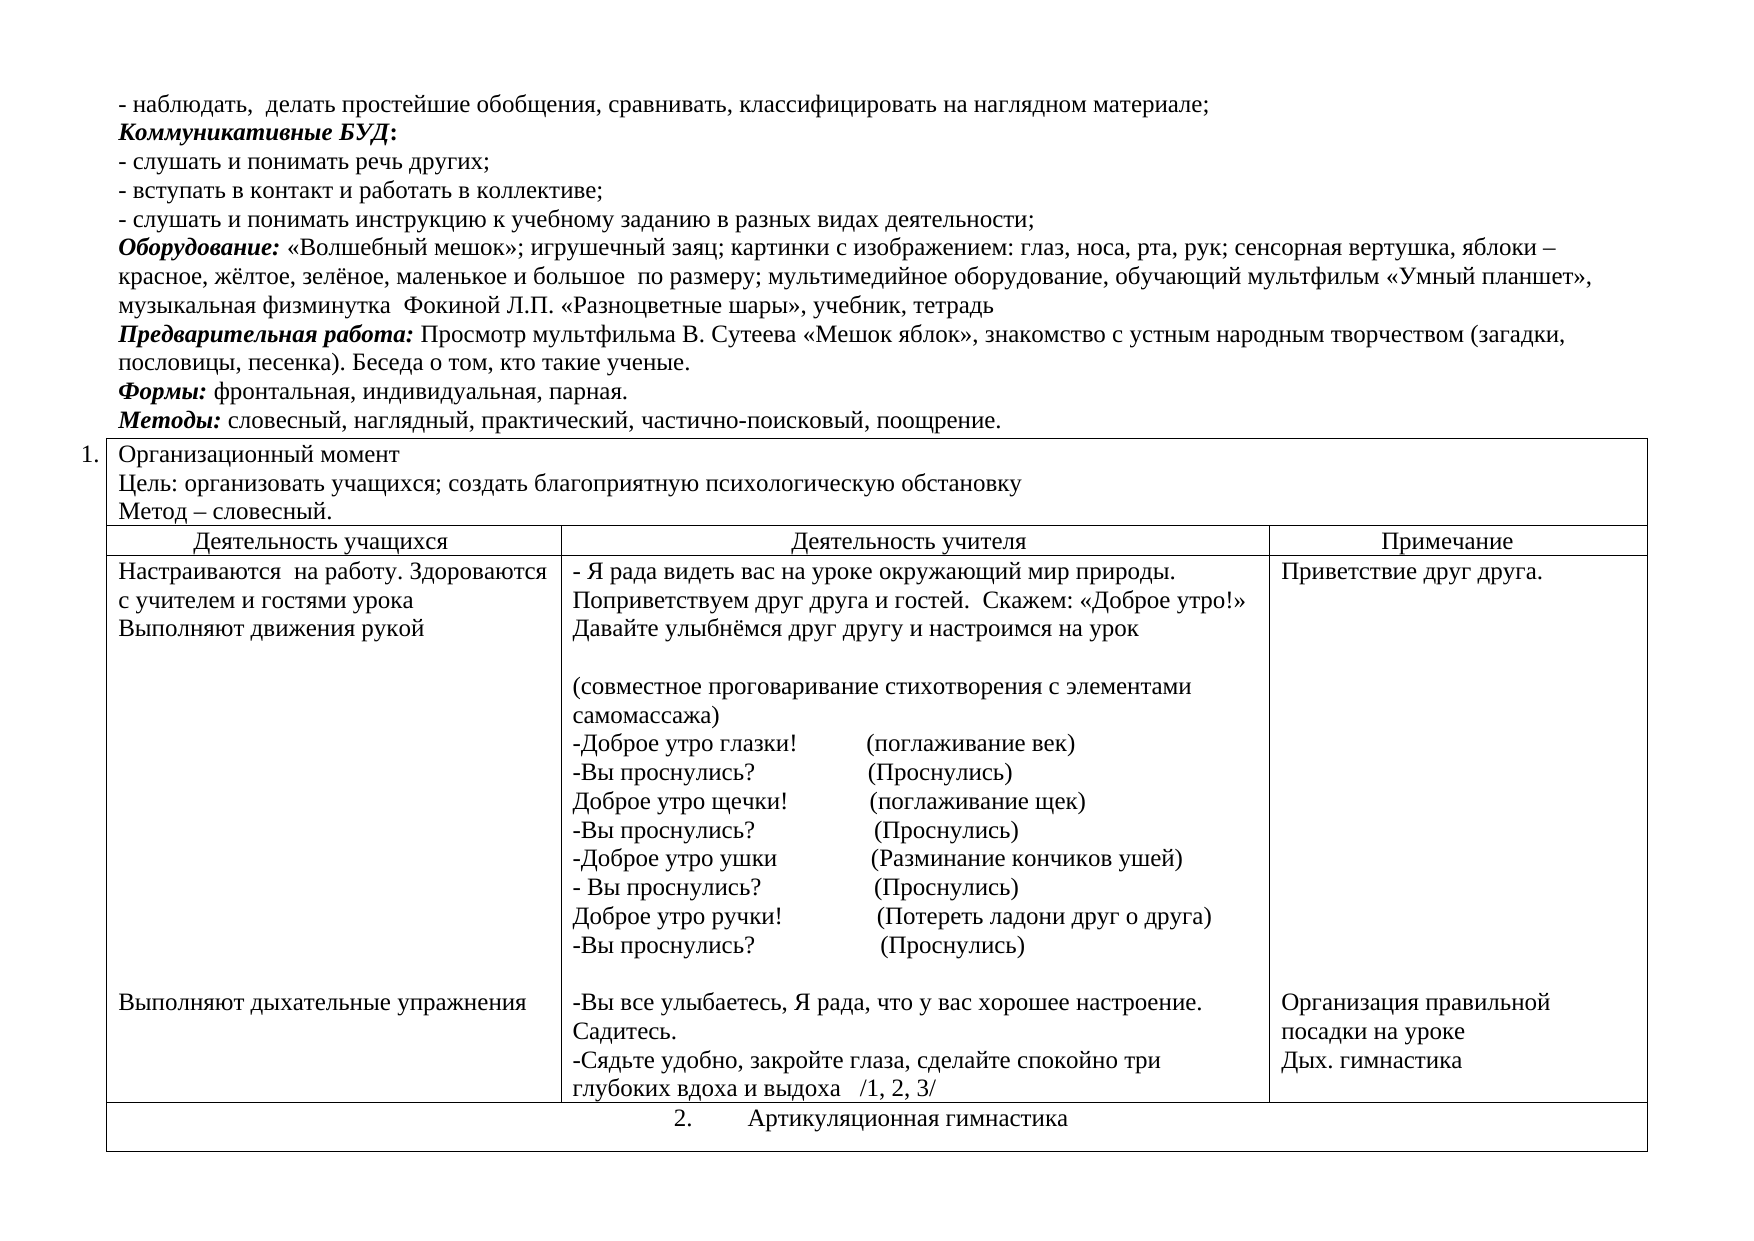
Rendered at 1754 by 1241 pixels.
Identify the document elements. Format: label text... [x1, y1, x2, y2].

text Методы: словесный, наглядный, практический, частично-поисковый, поощрение. [118, 405, 1636, 434]
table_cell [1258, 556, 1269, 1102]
text - слушать и понимать инструкцию к учебному заданию в разных видах деятельности; Оборудование: «Волшебный мешок»; игрушечный заяц; картинки с изображением: глаз, носа, рта, рук; сенсорная вертушка, яблоки – красное, жёлтое, зелёное, маленькое и большое по размеру; мультимедийное оборудование, обучающий мультфильм «Умный планшет», музыкальная физминутка Фокиной Л.П. «Разноцветные шары», учебник, тетрадь Предварительная работа: Просмотр мультфильма В. Сутеева «Мешок яблок», знакомство с устным народным творчеством (загадки, пословицы, песенка). Беседа о том, кто такие ученые. [118, 204, 1636, 376]
table_cell Деятельность учителя [562, 526, 1269, 555]
text Формы: фронтальная, индивидуальная, парная. [118, 376, 1636, 405]
text - вступать в контакт и работать в коллективе; [118, 175, 1636, 204]
text - слушать и понимать речь других; [118, 146, 1636, 175]
table_cell Деятельность учащихся [107, 526, 561, 555]
text - наблюдать, делать простейшие обобщения, сравнивать, классифицировать на наглядном материале; [118, 89, 1636, 117]
text Коммуникативные БУД: [118, 117, 1636, 146]
table_header Организационный момент Цель: организовать учащихся; создать благоприятную психологическую обстановку Метод – словесный. [107, 439, 1647, 525]
table_cell Настраиваются на работу. Здороваются с учителем и гостями урока Выполняют движения рукой Выполняют дыхательные упражнения [107, 556, 561, 1102]
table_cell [107, 1103, 1647, 1151]
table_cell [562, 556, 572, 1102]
table_cell Приветствие друг друга. Организация правильной посадки на уроке Дых. гимнастика [1270, 556, 1647, 1102]
table_cell Примечание [1270, 526, 1647, 555]
